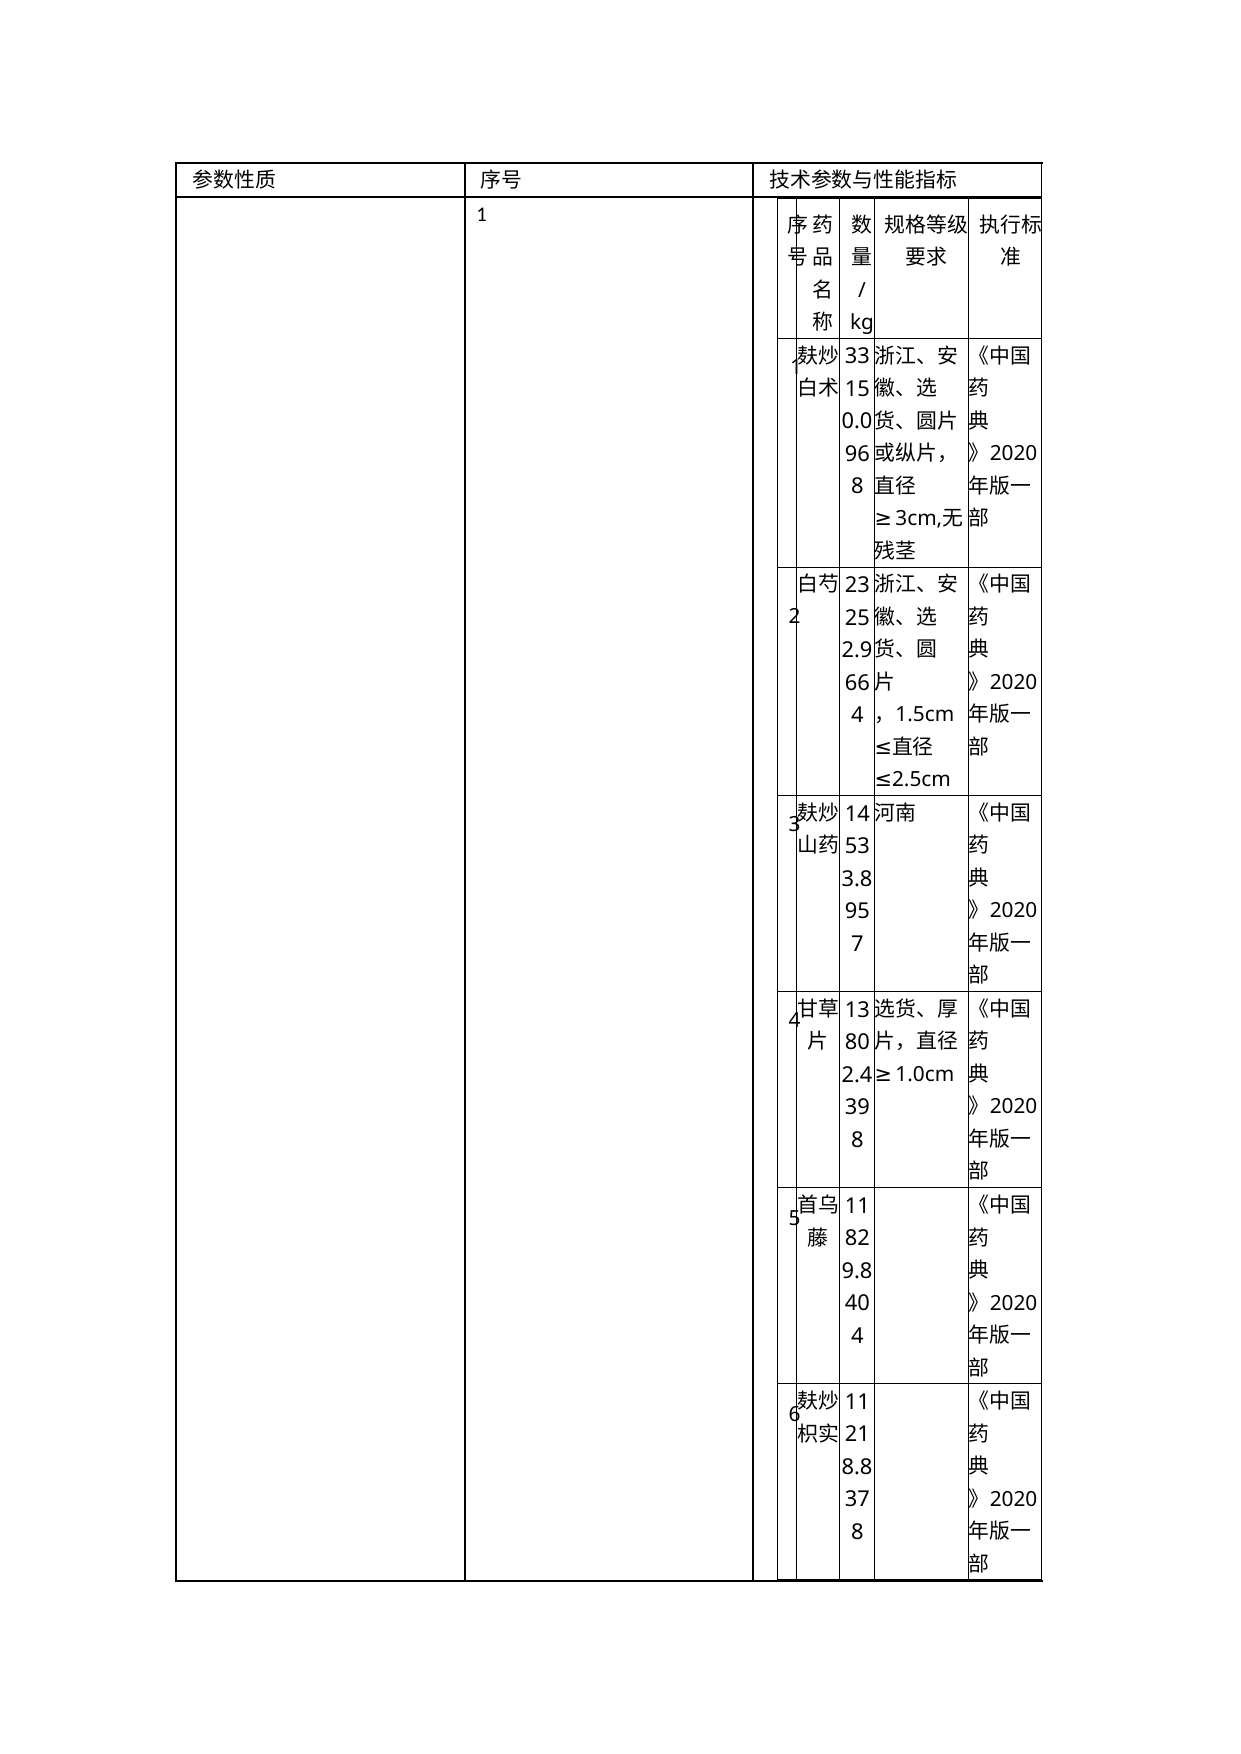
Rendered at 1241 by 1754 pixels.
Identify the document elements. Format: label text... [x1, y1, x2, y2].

table_cell [791, 1014, 796, 1022]
table_cell [969, 568, 1041, 795]
table_cell [969, 796, 1041, 991]
table_cell [969, 1384, 1041, 1579]
table_cell [969, 1188, 1041, 1383]
table_cell [969, 992, 1041, 1187]
table_cell [840, 1188, 874, 1383]
table_header 技术参数与性能指标 [754, 164, 1041, 196]
table_cell [177, 198, 464, 1580]
table_cell [754, 198, 777, 1580]
table_cell [778, 199, 796, 338]
table_cell [797, 199, 839, 338]
table_header 参数性质 [177, 164, 464, 196]
table_cell [778, 796, 796, 991]
table_cell [778, 1188, 796, 1383]
table_cell [797, 1188, 839, 1383]
table_cell [797, 339, 839, 567]
table_cell [840, 199, 874, 338]
table_cell [875, 1384, 968, 1579]
table_cell [778, 339, 796, 567]
table_cell [875, 568, 968, 795]
table_cell [875, 1188, 968, 1383]
table_cell [778, 1384, 796, 1579]
table_cell [969, 199, 1041, 338]
table_cell 1 [466, 198, 752, 1580]
table_cell [840, 1384, 874, 1579]
table_cell [840, 992, 874, 1187]
table_cell [875, 199, 968, 338]
table_cell [875, 992, 968, 1187]
table_cell [969, 339, 1041, 567]
table_header 序号 [466, 164, 752, 196]
table_cell [875, 339, 968, 567]
table_cell [797, 1384, 839, 1579]
table_cell [840, 339, 874, 567]
table_cell [840, 568, 874, 795]
table_cell [797, 568, 839, 795]
table_cell [840, 796, 874, 991]
table_cell [778, 992, 796, 1187]
table_cell [797, 796, 839, 991]
table_cell [797, 992, 839, 1187]
table_cell [778, 568, 796, 795]
table_cell [875, 796, 968, 991]
